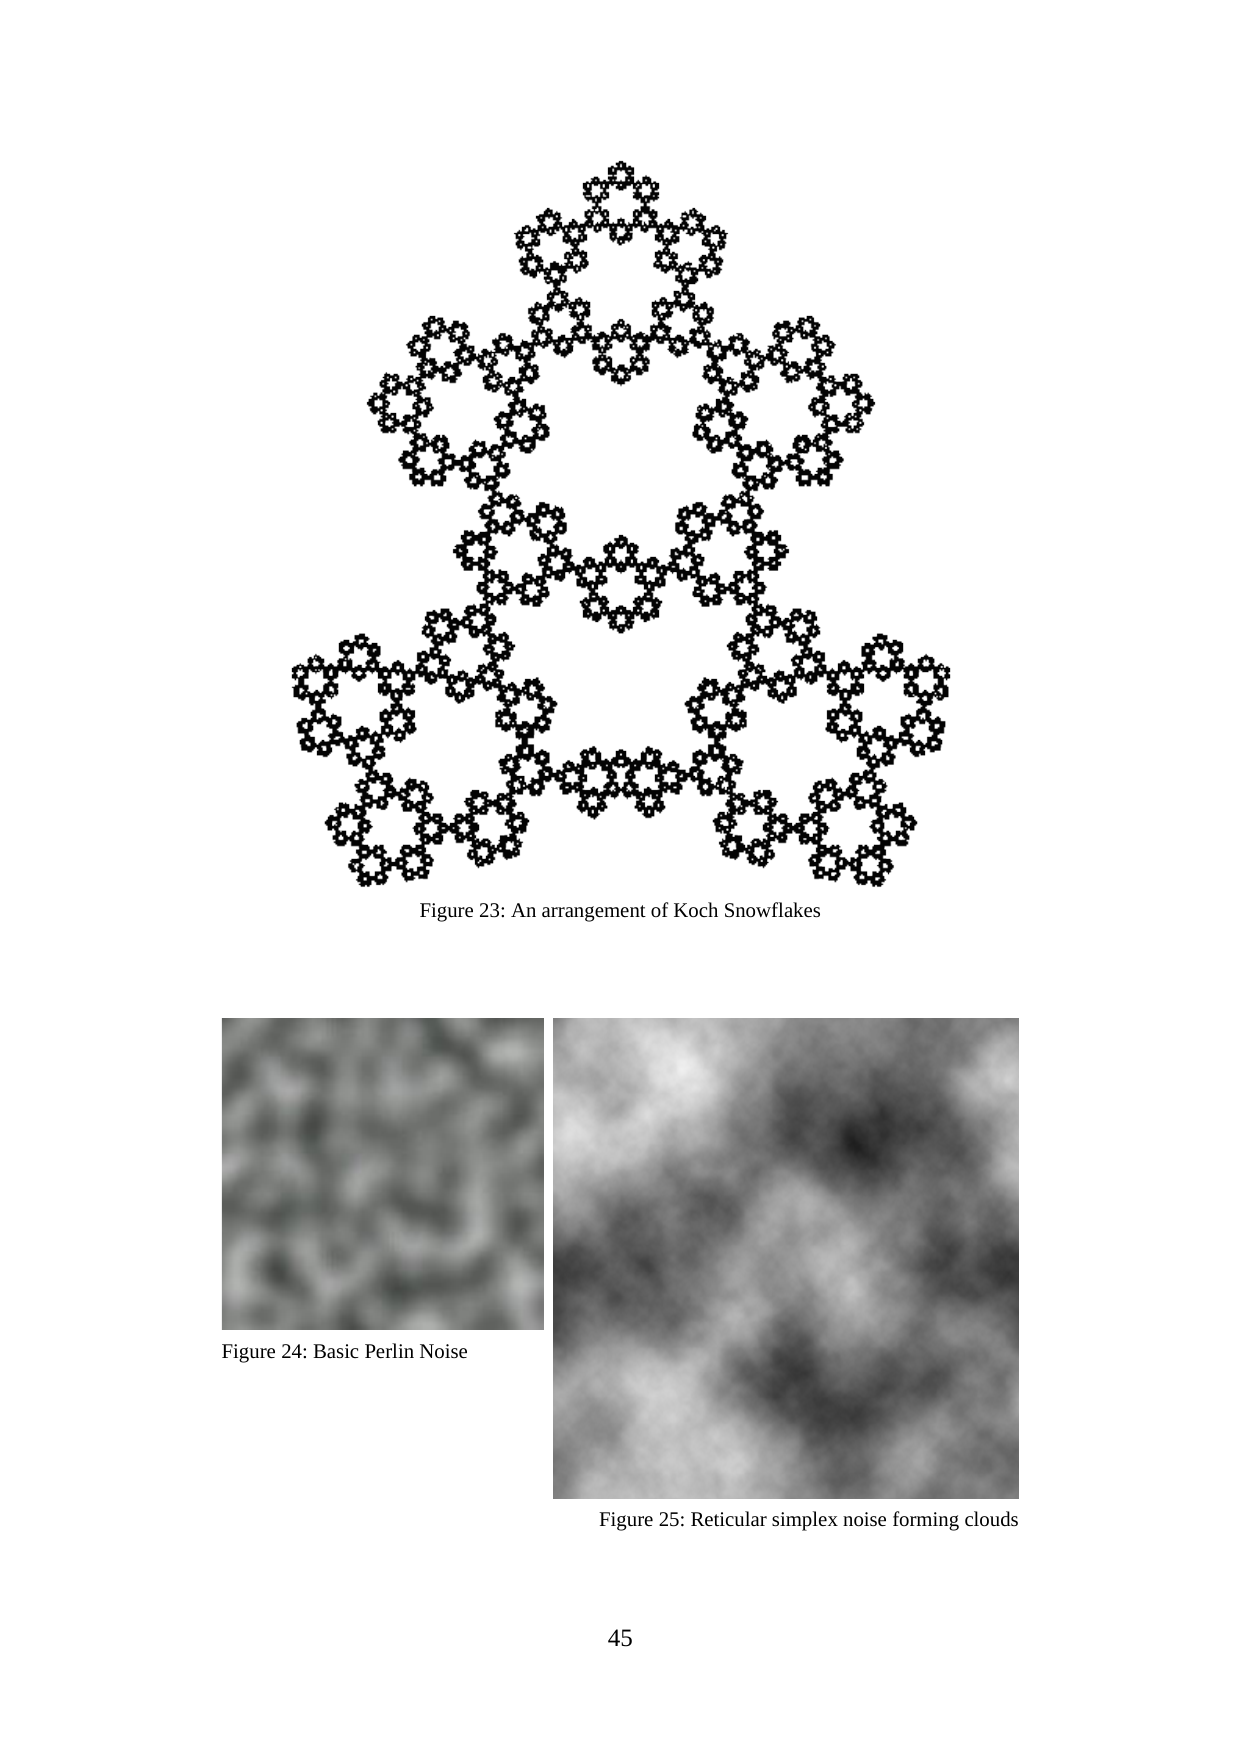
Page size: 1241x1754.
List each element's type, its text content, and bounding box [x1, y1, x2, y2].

picture [553, 1018, 1019, 1499]
picture [221, 1018, 544, 1330]
text Figure 24: Basic Perlin Noise [221, 1339, 553, 1363]
picture [245, 147, 995, 898]
text Figure 25: Reticular simplex noise forming clouds [221, 1507, 1019, 1531]
